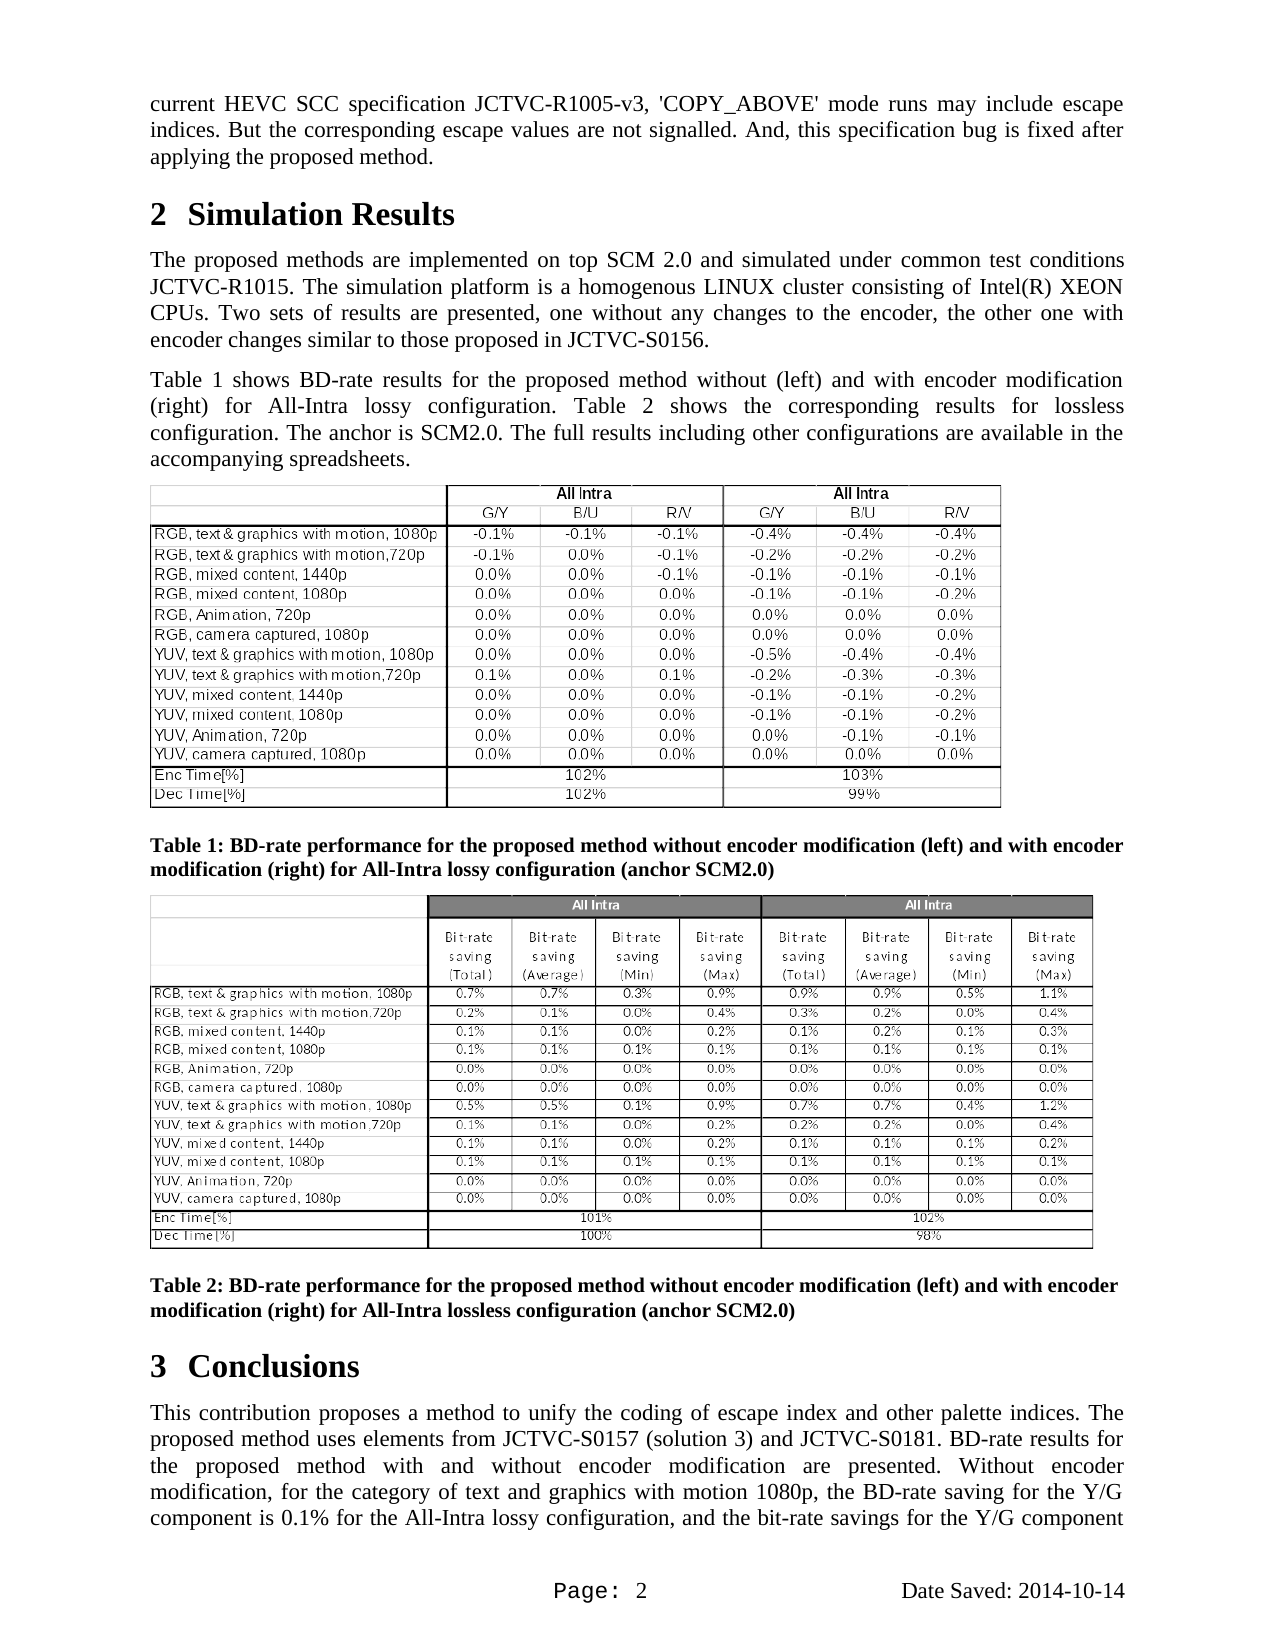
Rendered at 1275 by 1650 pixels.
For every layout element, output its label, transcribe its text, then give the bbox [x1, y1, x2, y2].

subtitle Conclusions [150, 1347, 1125, 1385]
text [150, 90, 1125, 169]
text Table 2: BD-rate performance for the proposed method without encoder modification (left) and with encoder modification (right) for All-Intra lossless configuration (anchor SCM2.0) [150, 1273, 1125, 1322]
subtitle Simulation Results [150, 194, 1125, 232]
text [150, 1399, 1125, 1531]
text The proposed methods are implemented on top SCM 2.0 and simulated under common test conditions JCTVC-R1015. The simulation platform is a homogenous LINUX cluster consisting of Intel(R) XEON CPUs. Two sets of results are presented, one without any changes to the encoder, the other one with encoder changes similar to those proposed in JCTVC-S0156. [150, 247, 1125, 352]
text Table 1: BD-rate performance for the proposed method without encoder modification (left) and with encoder modification (right) for All-Intra lossy configuration (anchor SCM2.0) [150, 833, 1125, 881]
text Table 1 shows BD-rate results for the proposed method without (left) and with encoder modification (right) for All-Intra lossy configuration. Table 2 shows the corresponding results for lossless configuration. The anchor is SCM2.0. The full results including other configurations are available in the accompanying spreadsheets. [150, 366, 1125, 472]
